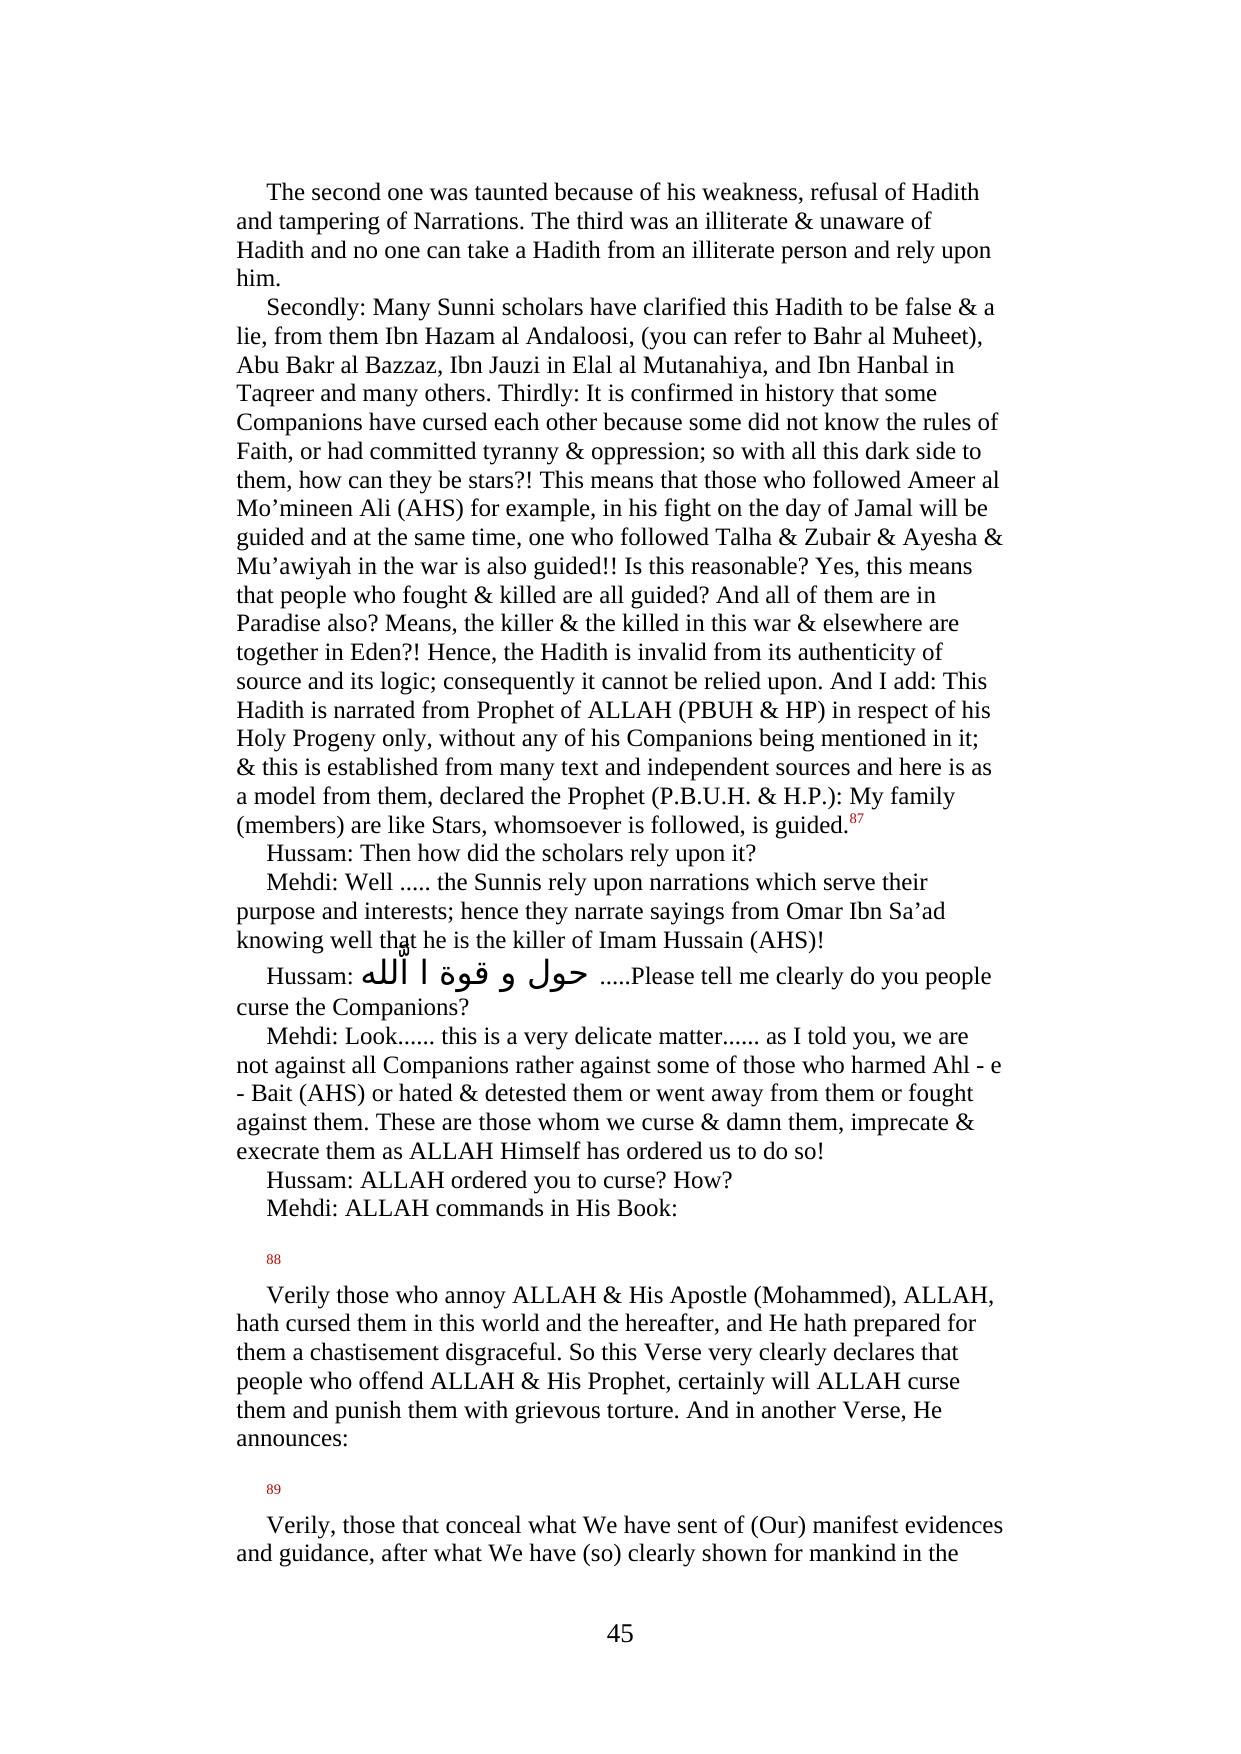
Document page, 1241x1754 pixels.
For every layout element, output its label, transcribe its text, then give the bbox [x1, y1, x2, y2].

text Mehdi: Well ..... the Sunnis rely upon narrations which serve their purpose and interests; hence they narrate sayings from Omar Ibn Sa’ad knowing well that he is the killer of Imam Hussain (AHS)! [236, 867, 1004, 953]
text Hussam: حول و قوة ا اَّلله .....Please tell me clearly do you people curse the Companions? [236, 953, 1004, 1021]
text Verily those who annoy ALLAH & His Apostle (Mohammed), ALLAH, hath cursed them in this world and the hereafter, and He hath prepared for them a chastisement disgraceful. So this Verse very clearly declares that people who offend ALLAH & His Prophet, certainly will ALLAH curse them and punish them with grievous torture. And in another Verse, He announces: [236, 1280, 1004, 1452]
text Secondly: Many Sunni scholars have clarified this Hadith to be false & a lie, from them Ibn Hazam al Andaloosi, (you can refer to Bahr al Muheet), Abu Bakr al Bazzaz, Ibn Jauzi in Elal al Mutanahiya, and Ibn Hanbal in Taqreer and many others. Thirdly: It is confirmed in history that some Companions have cursed each other because some did not know the rules of Faith, or had committed tyranny & oppression; so with all this dark side to them, how can they be stars?! This means that those who followed Ameer al Mo’mineen Ali (AHS) for example, in his fight on the day of Jamal will be guided and at the same time, one who followed Talha & Zubair & Ayesha & Mu’awiyah in the war is also guided!! Is this reasonable? Yes, this means that people who fought & killed are all guided? And all of them are in Paradise also? Means, the killer & the killed in this war & elsewhere are together in Eden?! Hence, the Hadith is invalid from its authenticity of source and its logic; consequently it cannot be relied upon. And I add: This Hadith is narrated from Prophet of ALLAH (PBUH & HP) in respect of his Holy Progeny only, without any of his Companions being mentioned in it; & this is established from many text and independent sources and here is as a model from them, declared the Prophet (P.B.U.H. & H.P.): My family (members) are like Stars, whomsoever is followed, is guided.87 [236, 292, 1004, 838]
text Hussam: Then how did the scholars rely upon it? [236, 838, 1004, 867]
text Hussam: ALLAH ordered you to curse? How? [236, 1165, 1004, 1193]
text 88 [236, 1251, 1004, 1280]
text Mehdi: Look...... this is a very delicate matter...... as I told you, we are not against all Companions rather against some of those who harmed Ahl - e - Bait (AHS) or hated & detested them or went away from them or fought against them. These are those whom we curse & damn them, imprecate & execrate them as ALLAH Himself has ordered us to do so! [236, 1021, 1004, 1165]
text 89 [236, 1481, 1004, 1510]
text The second one was taunted because of his weakness, refusal of Hadith and tampering of Narrations. The third was an illiterate & unaware of Hadith and no one can take a Hadith from an illiterate person and rely upon him. [236, 177, 1004, 292]
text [236, 1510, 1004, 1567]
text Mehdi: ALLAH commands in His Book: [236, 1193, 1004, 1222]
